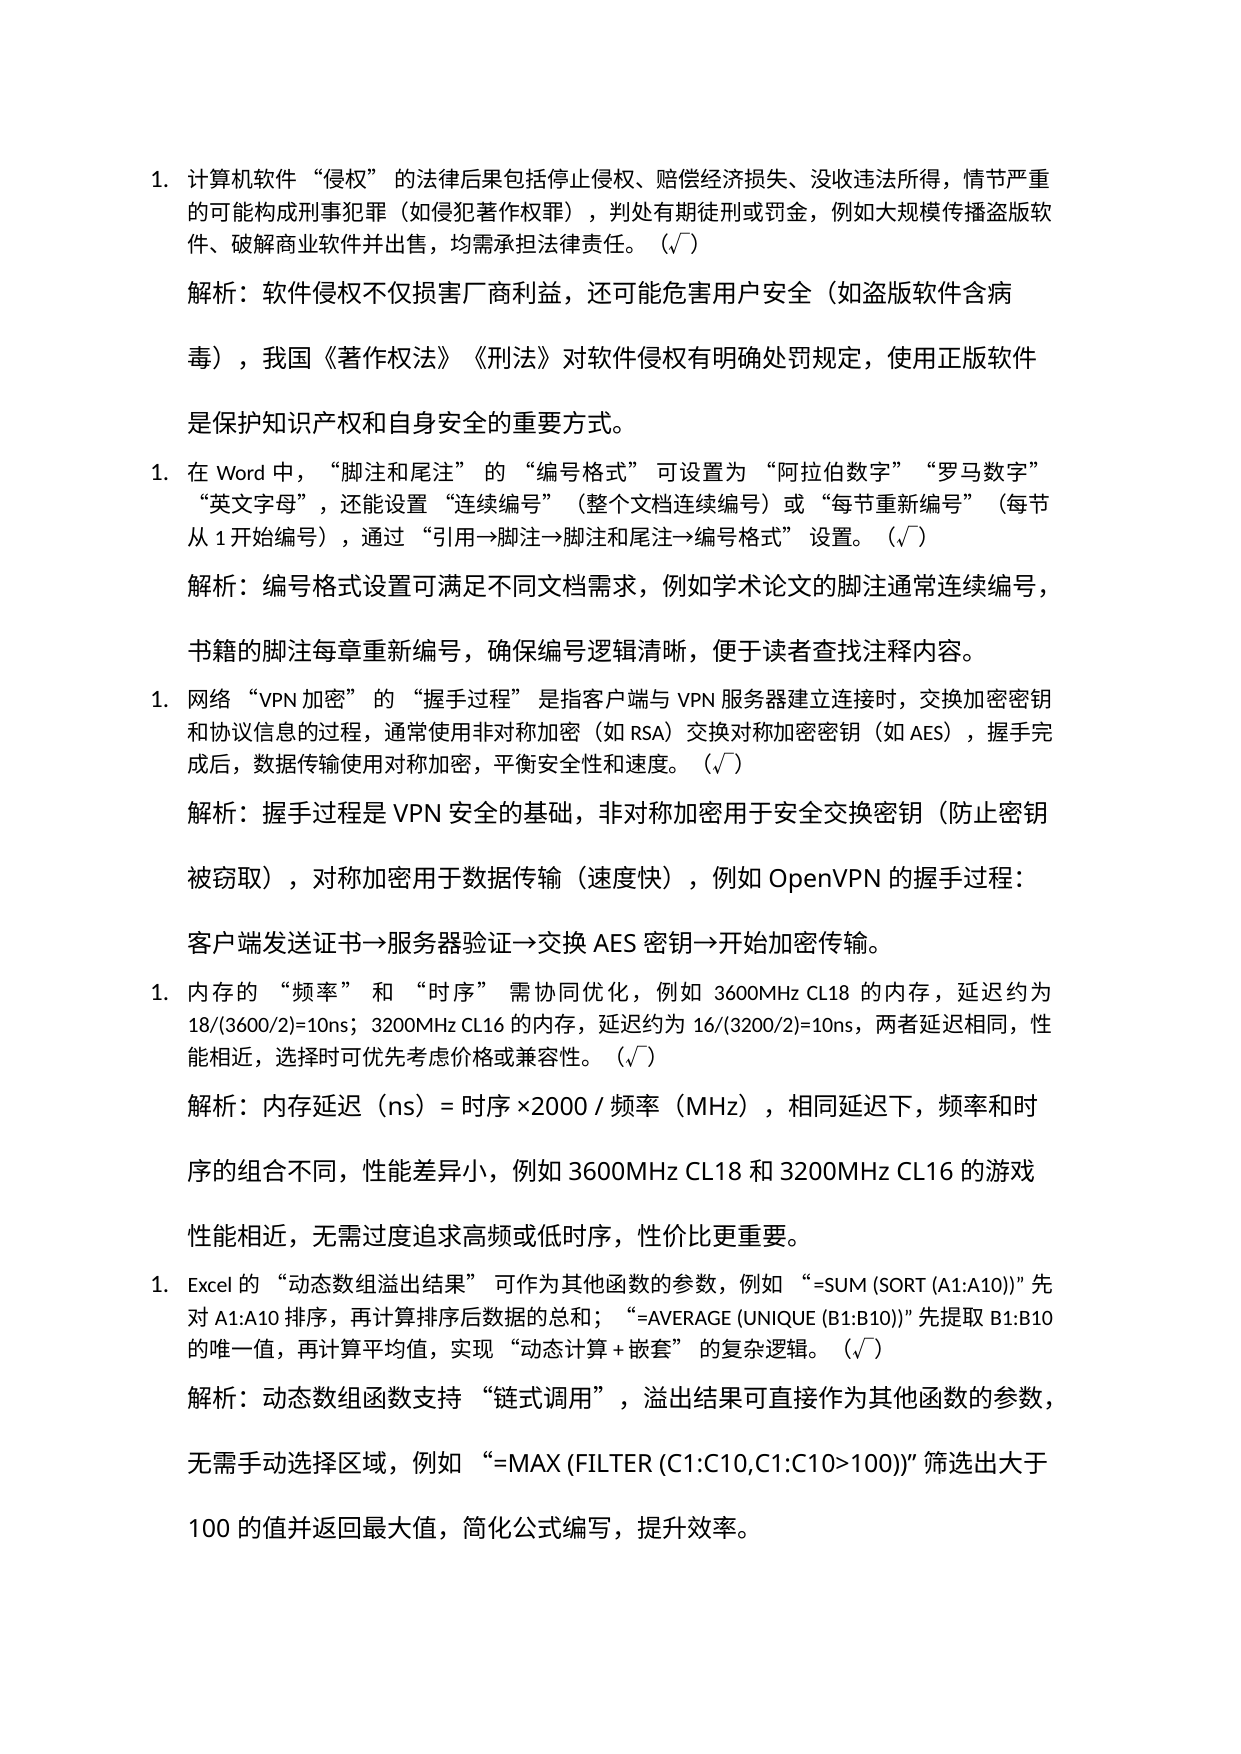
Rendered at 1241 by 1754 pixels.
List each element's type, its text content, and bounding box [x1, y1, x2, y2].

text 解析：内存延迟（ns）= 时序 ×2000 / 频率（MHz），相同延迟下，频率和时序的组合不同，性能差异小，例如 3600MHz CL18 和 3200MHz CL16 的游戏性能相近，无需过度追求高频或低时序，性价比更重要。 [187, 1072, 1053, 1267]
text 解析：握手过程是 VPN 安全的基础，非对称加密用于安全交换密钥（防止密钥被窃取），对称加密用于数据传输（速度快），例如 OpenVPN 的握手过程：客户端发送证书→服务器验证→交换 AES 密钥→开始加密传输。 [187, 779, 1053, 974]
text 解析：软件侵权不仅损害厂商利益，还可能危害用户安全（如盗版软件含病毒），我国《著作权法》《刑法》对软件侵权有明确处罚规定，使用正版软件是保护知识产权和自身安全的重要方式。 [187, 259, 1053, 454]
list 在 Word 中，“脚注和尾注” 的 “编号格式” 可设置为 “阿拉伯数字”“罗马数字”“英文字母”，还能设置 “连续编号”（整个文档连续编号）或 “每节重新编号”（每节从 1 开始编号），通过 “引用→脚注→脚注和尾注→编号格式” 设置。（√） [150, 454, 1053, 552]
text 解析：编号格式设置可满足不同文档需求，例如学术论文的脚注通常连续编号，书籍的脚注每章重新编号，确保编号逻辑清晰，便于读者查找注释内容。 [187, 552, 1053, 682]
list 计算机软件 “侵权” 的法律后果包括停止侵权、赔偿经济损失、没收违法所得，情节严重的可能构成刑事犯罪（如侵犯著作权罪），判处有期徒刑或罚金，例如大规模传播盗版软件、破解商业软件并出售，均需承担法律责任。（√） [150, 162, 1053, 259]
list 内存的 “频率” 和 “时序” 需协同优化，例如 3600MHz CL18 的内存，延迟约为 18/(3600/2)=10ns；3200MHz CL16 的内存，延迟约为 16/(3200/2)=10ns，两者延迟相同，性能相近，选择时可优先考虑价格或兼容性。（√） [150, 974, 1053, 1072]
list Excel 的 “动态数组溢出结果” 可作为其他函数的参数，例如 “=SUM (SORT (A1:A10))” 先对 A1:A10 排序，再计算排序后数据的总和；“=AVERAGE (UNIQUE (B1:B10))” 先提取 B1:B10 的唯一值，再计算平均值，实现 “动态计算 + 嵌套” 的复杂逻辑。（√） [150, 1267, 1053, 1364]
text 解析：动态数组函数支持 “链式调用”，溢出结果可直接作为其他函数的参数，无需手动选择区域，例如 “=MAX (FILTER (C1:C10,C1:C10>100))” 筛选出大于 100 的值并返回最大值，简化公式编写，提升效率。 [187, 1364, 1053, 1559]
list 网络 “VPN 加密” 的 “握手过程” 是指客户端与 VPN 服务器建立连接时，交换加密密钥和协议信息的过程，通常使用非对称加密（如 RSA）交换对称加密密钥（如 AES），握手完成后，数据传输使用对称加密，平衡安全性和速度。（√） [150, 682, 1053, 779]
